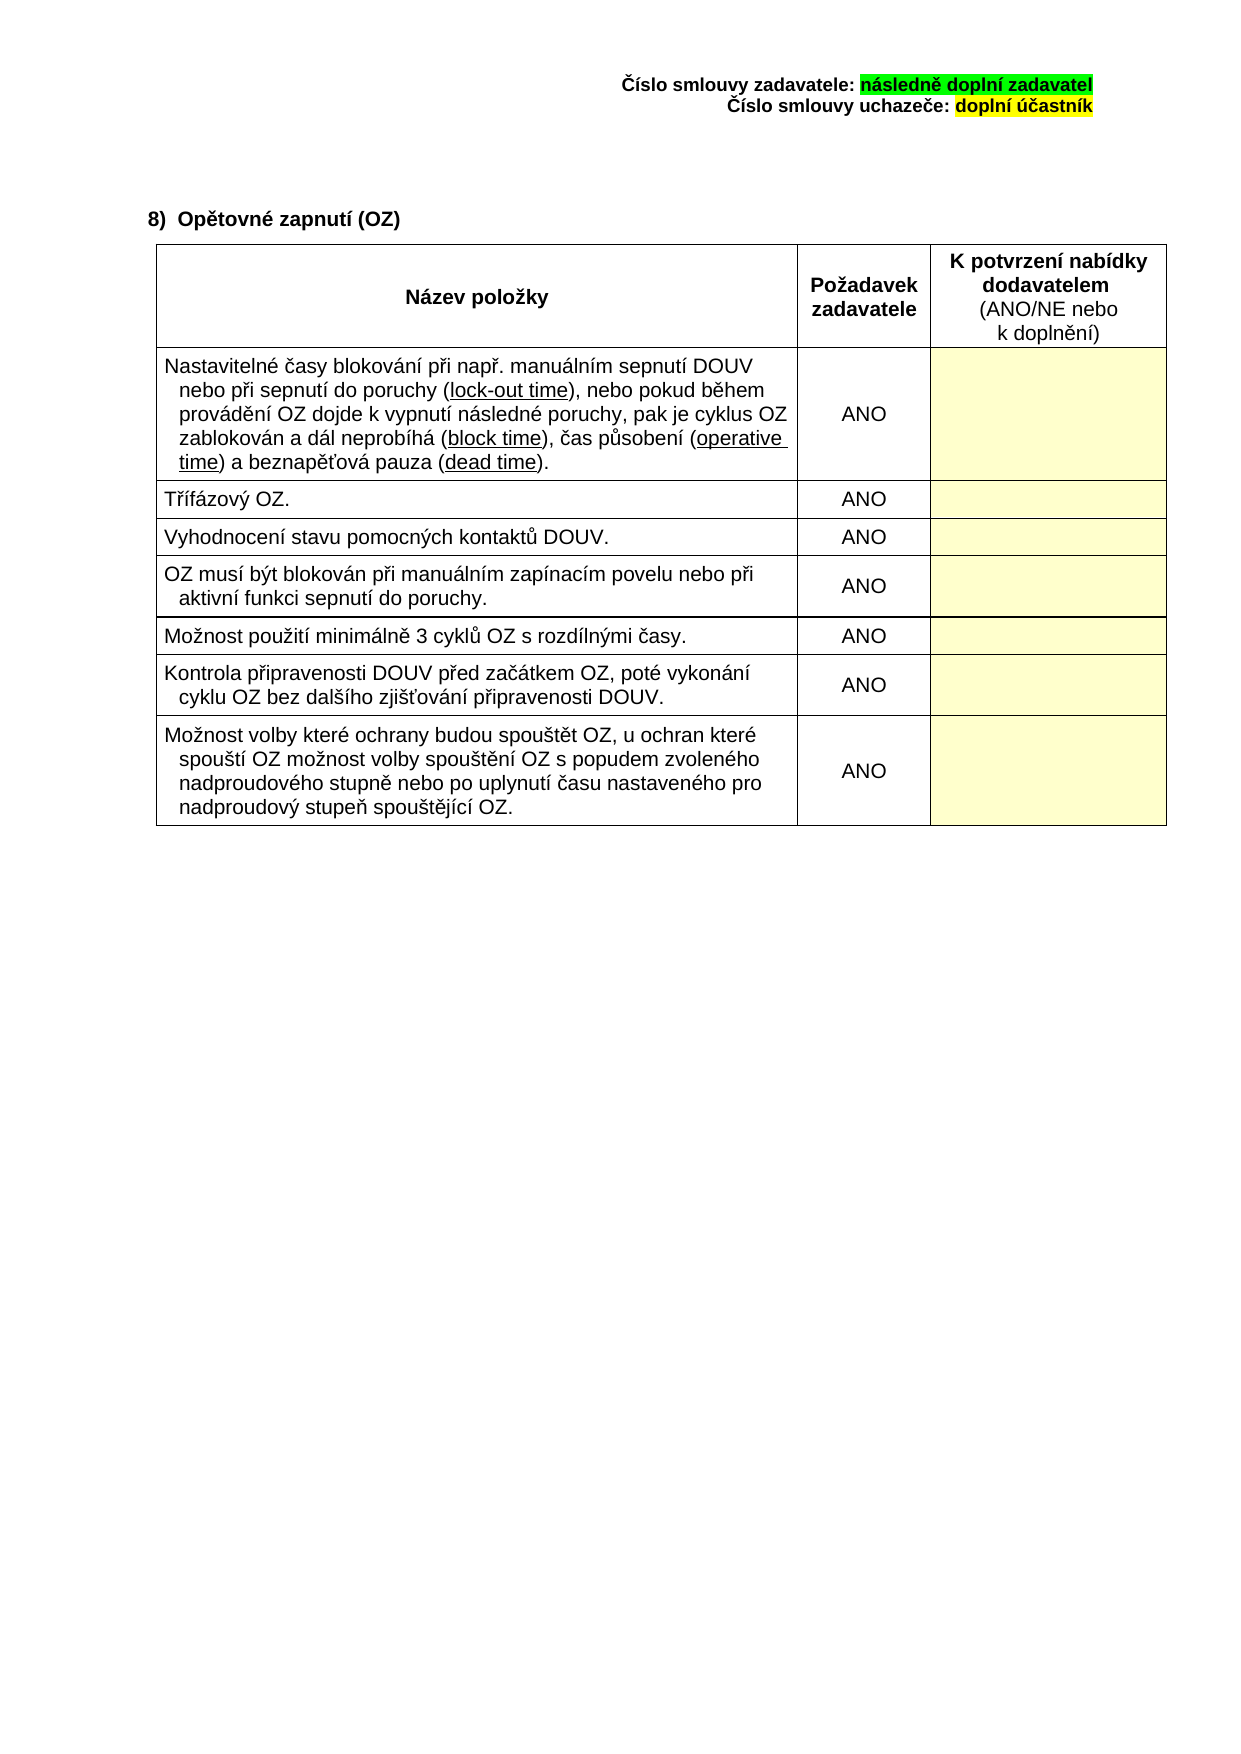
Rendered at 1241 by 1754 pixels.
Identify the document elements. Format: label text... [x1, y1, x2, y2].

table_cell [931, 655, 1166, 715]
table_cell ANO [798, 481, 930, 517]
table_cell [931, 481, 1166, 517]
table_cell ANO [798, 519, 930, 555]
table_header Název položky [157, 245, 797, 347]
table_cell ANO [798, 556, 930, 616]
table_cell [931, 716, 1166, 825]
table_cell Vyhodnocení stavu pomocných kontaktů DOUV. [157, 519, 797, 555]
table_cell Kontrola připravenosti DOUV před začátkem OZ, poté vykonání cyklu OZ bez dalšího zjišťování připravenosti DOUV. [157, 655, 797, 715]
table_header K potvrzení nabídky dodavatelem (ANO/NE nebo k doplnění) [931, 245, 1166, 347]
table_cell [931, 618, 1166, 654]
table_cell Možnost použití minimálně 3 cyklů OZ s rozdílnými časy. [157, 618, 797, 654]
table_cell [931, 348, 1166, 480]
table_cell Možnost volby které ochrany budou spouštět OZ, u ochran které spouští OZ možnost volby spouštění OZ s popudem zvoleného nadproudového stupně nebo po uplynutí času nastaveného pro nadproudový stupeň spouštějící OZ. [157, 716, 797, 825]
table_cell OZ musí být blokován při manuálním zapínacím povelu nebo při aktivní funkci sepnutí do poruchy. [157, 556, 797, 616]
list Opětovné zapnutí (OZ) [148, 207, 1093, 231]
table_cell [931, 556, 1166, 616]
table_cell ANO [798, 618, 930, 654]
table_cell ANO [798, 716, 930, 825]
table_cell ANO [798, 655, 930, 715]
table_cell ANO [798, 348, 930, 480]
table_cell Třífázový OZ. [157, 481, 797, 517]
table_cell [931, 519, 1166, 555]
table_header Požadavek zadavatele [798, 245, 930, 347]
table_cell Nastavitelné časy blokování při např. manuálním sepnutí DOUV nebo při sepnutí do poruchy (lock-out time), nebo pokud během provádění OZ dojde k vypnutí následné poruchy, pak je cyklus OZ zablokován a dál neprobíhá (block time), čas působení (operative time) a beznapěťová pauza (dead time). [157, 348, 797, 480]
